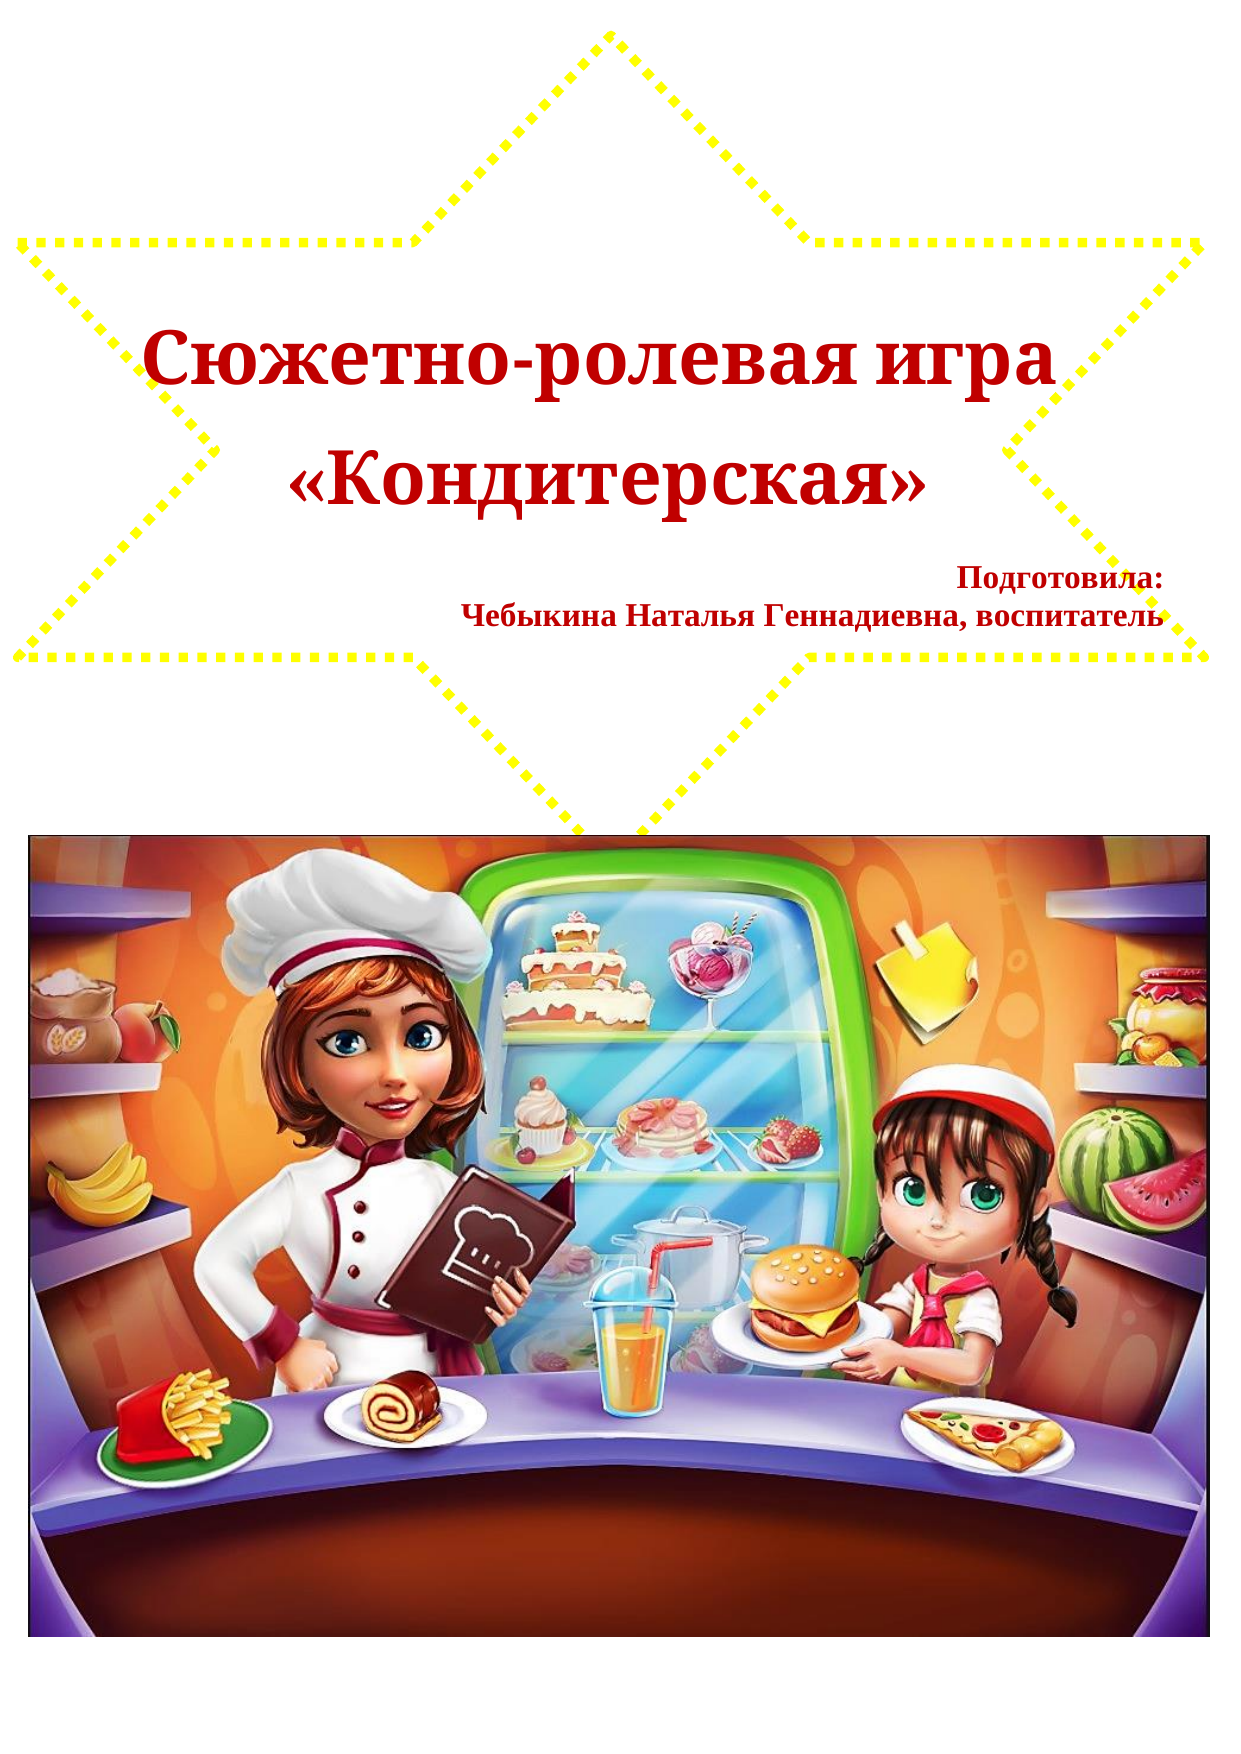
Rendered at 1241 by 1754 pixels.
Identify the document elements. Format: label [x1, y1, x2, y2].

picture [28, 835, 1210, 1637]
